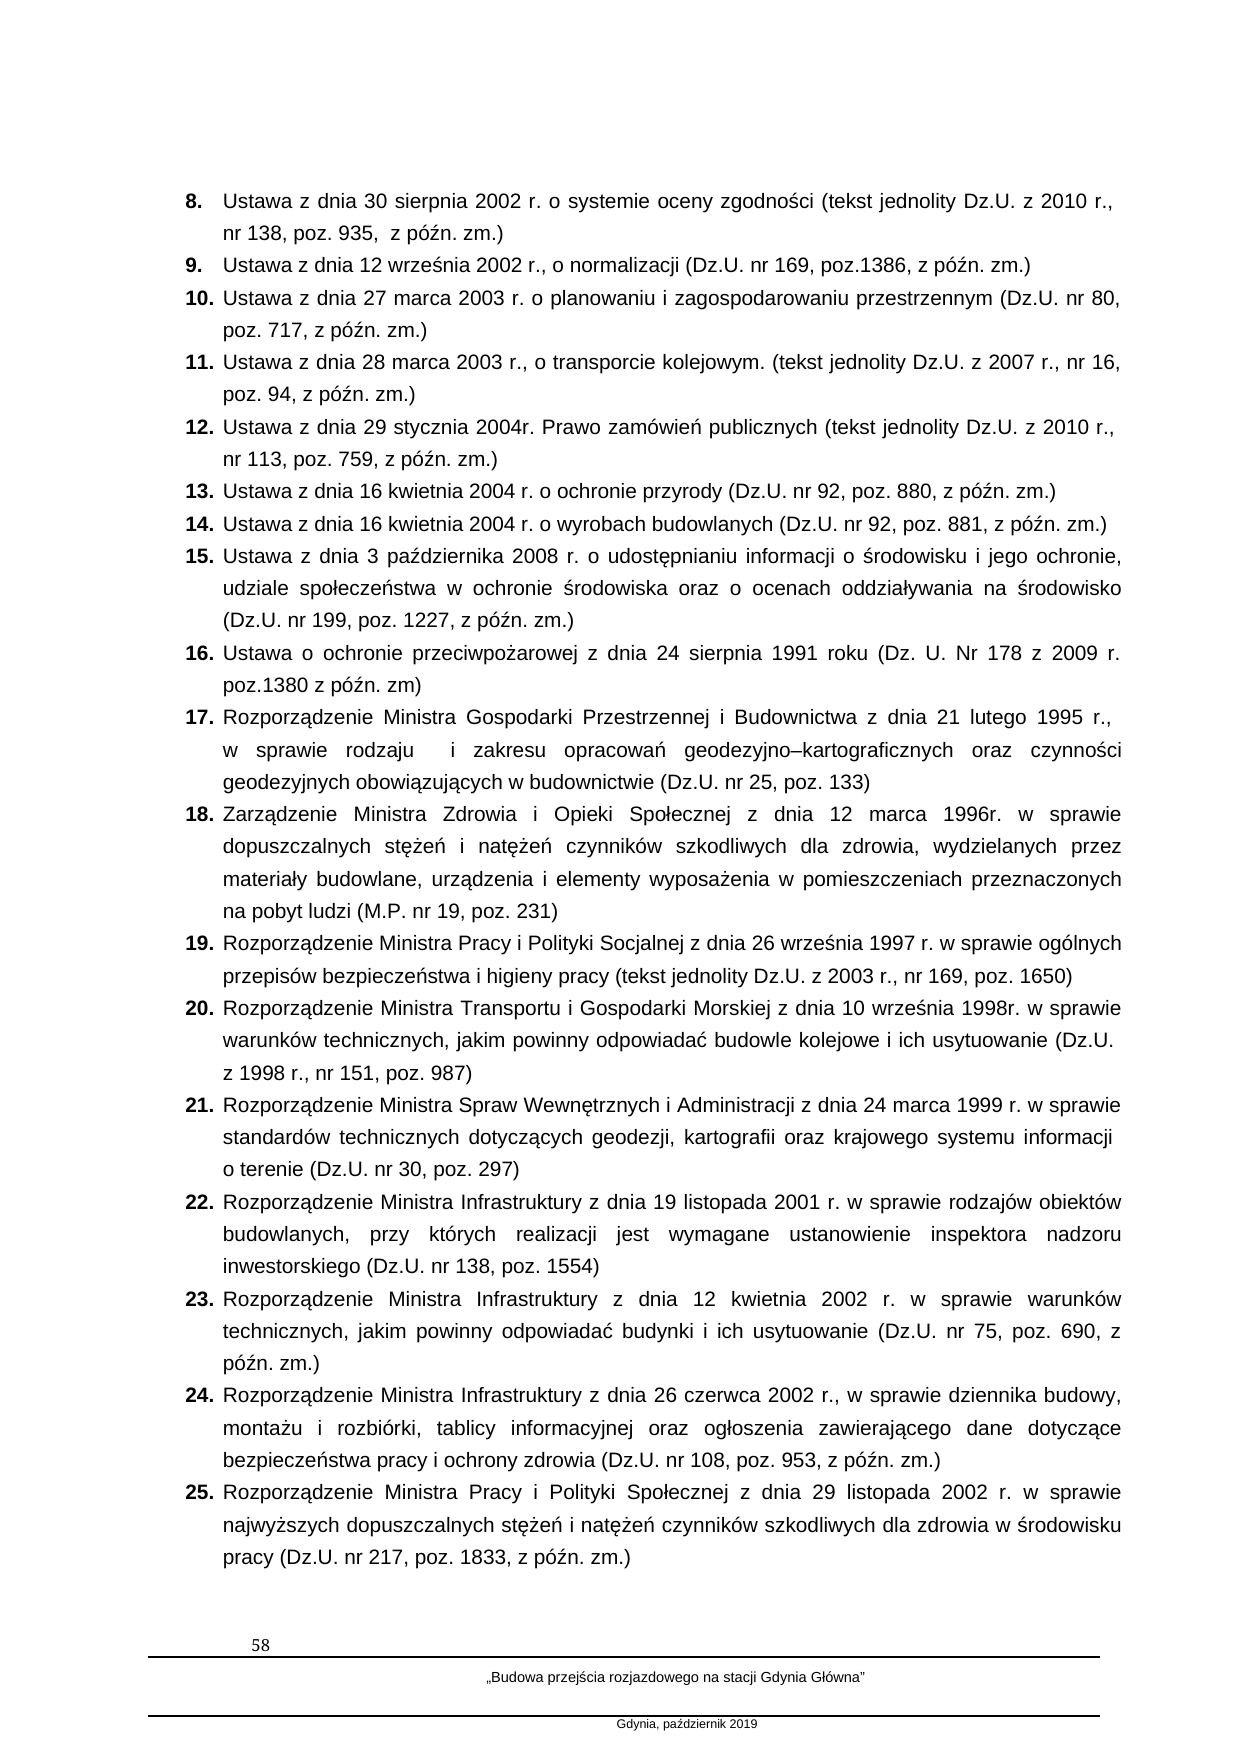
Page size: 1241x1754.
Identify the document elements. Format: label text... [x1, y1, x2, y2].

list Rozporządzenie Ministra Transportu i Gospodarki Morskiej z dnia 10 września 1998r. w sprawie warunków technicznych, jakim powinny odpowiadać budowle kolejowe i ich usytuowanie (Dz.U. z 1998 r., nr 151, poz. 987) [185, 996, 1123, 1084]
list Ustawa z dnia 30 sierpnia 2002 r. o systemie oceny zgodności (tekst jednolity Dz.U. z 2010 r., nr 138, poz. 935, z późn. zm.) [185, 188, 1123, 245]
list Rozporządzenie Ministra Infrastruktury z dnia 19 listopada 2001 r. w sprawie rodzajów obiektów budowlanych, przy których realizacji jest wymagane ustanowienie inspektora nadzoru inwestorskiego (Dz.U. nr 138, poz. 1554) [185, 1189, 1123, 1278]
list Rozporządzenie Ministra Infrastruktury z dnia 26 czerwca 2002 r., w sprawie dziennika budowy, montażu i rozbiórki, tablicy informacyjnej oraz ogłoszenia zawierającego dane dotyczące bezpieczeństwa pracy i ochrony zdrowia (Dz.U. nr 108, poz. 953, z późn. zm.) [185, 1383, 1123, 1472]
list Zarządzenie Ministra Zdrowia i Opieki Społecznej z dnia 12 marca 1996r. w sprawie dopuszczalnych stężeń i natężeń czynników szkodliwych dla zdrowia, wydzielanych przez materiały budowlane, urządzenia i elementy wyposażenia w pomieszczeniach przeznaczonych na pobyt ludzi (M.P. nr 19, poz. 231) [185, 802, 1123, 923]
list Rozporządzenie Ministra Spraw Wewnętrznych i Administracji z dnia 24 marca 1999 r. w sprawie standardów technicznych dotyczących geodezji, kartografii oraz krajowego systemu informacji o terenie (Dz.U. nr 30, poz. 297) [185, 1093, 1123, 1181]
list Ustawa z dnia 29 stycznia 2004r. Prawo zamówień publicznych (tekst jednolity Dz.U. z 2010 r., nr 113, poz. 759, z późn. zm.) [185, 414, 1123, 471]
list Rozporządzenie Ministra Gospodarki Przestrzennej i Budownictwa z dnia 21 lutego 1995 r., w sprawie rodzaju i zakresu opracowań geodezyjno–kartograficznych oraz czynności geodezyjnych obowiązujących w budownictwie (Dz.U. nr 25, poz. 133) [185, 705, 1123, 794]
list Ustawa z dnia 3 października 2008 r. o udostępnianiu informacji o środowisku i jego ochronie, udziale społeczeństwa w ochronie środowiska oraz o ocenach oddziaływania na środowisko (Dz.U. nr 199, poz. 1227, z późn. zm.) [185, 544, 1123, 632]
list Ustawa z dnia 27 marca 2003 r. o planowaniu i zagospodarowaniu przestrzennym (Dz.U. nr 80, poz. 717, z późn. zm.) [185, 285, 1123, 342]
list Ustawa z dnia 16 kwietnia 2004 r. o wyrobach budowlanych (Dz.U. nr 92, poz. 881, z późn. zm.) [185, 511, 1123, 535]
list Ustawa z dnia 28 marca 2003 r., o transporcie kolejowym. (tekst jednolity Dz.U. z 2007 r., nr 16, poz. 94, z późn. zm.) [185, 350, 1123, 406]
list Ustawa z dnia 16 kwietnia 2004 r. o ochronie przyrody (Dz.U. nr 92, poz. 880, z późn. zm.) [185, 479, 1123, 503]
list Rozporządzenie Ministra Pracy i Polityki Socjalnej z dnia 26 września 1997 r. w sprawie ogólnych przepisów bezpieczeństwa i higieny pracy (tekst jednolity Dz.U. z 2003 r., nr 169, poz. 1650) [185, 931, 1123, 987]
list Rozporządzenie Ministra Pracy i Polityki Społecznej z dnia 29 listopada 2002 r. w sprawie najwyższych dopuszczalnych stężeń i natężeń czynników szkodliwych dla zdrowia w środowisku pracy (Dz.U. nr 217, poz. 1833, z późn. zm.) [185, 1480, 1123, 1569]
list Rozporządzenie Ministra Infrastruktury z dnia 12 kwietnia 2002 r. w sprawie warunków technicznych, jakim powinny odpowiadać budynki i ich usytuowanie (Dz.U. nr 75, poz. 690, z późn. zm.) [185, 1286, 1123, 1375]
list Ustawa o ochronie przeciwpożarowej z dnia 24 sierpnia 1991 roku (Dz. U. Nr 178 z 2009 r. poz.1380 z późn. zm) [185, 641, 1123, 697]
list Ustawa z dnia 12 września 2002 r., o normalizacji (Dz.U. nr 169, poz.1386, z późn. zm.) [185, 253, 1123, 277]
